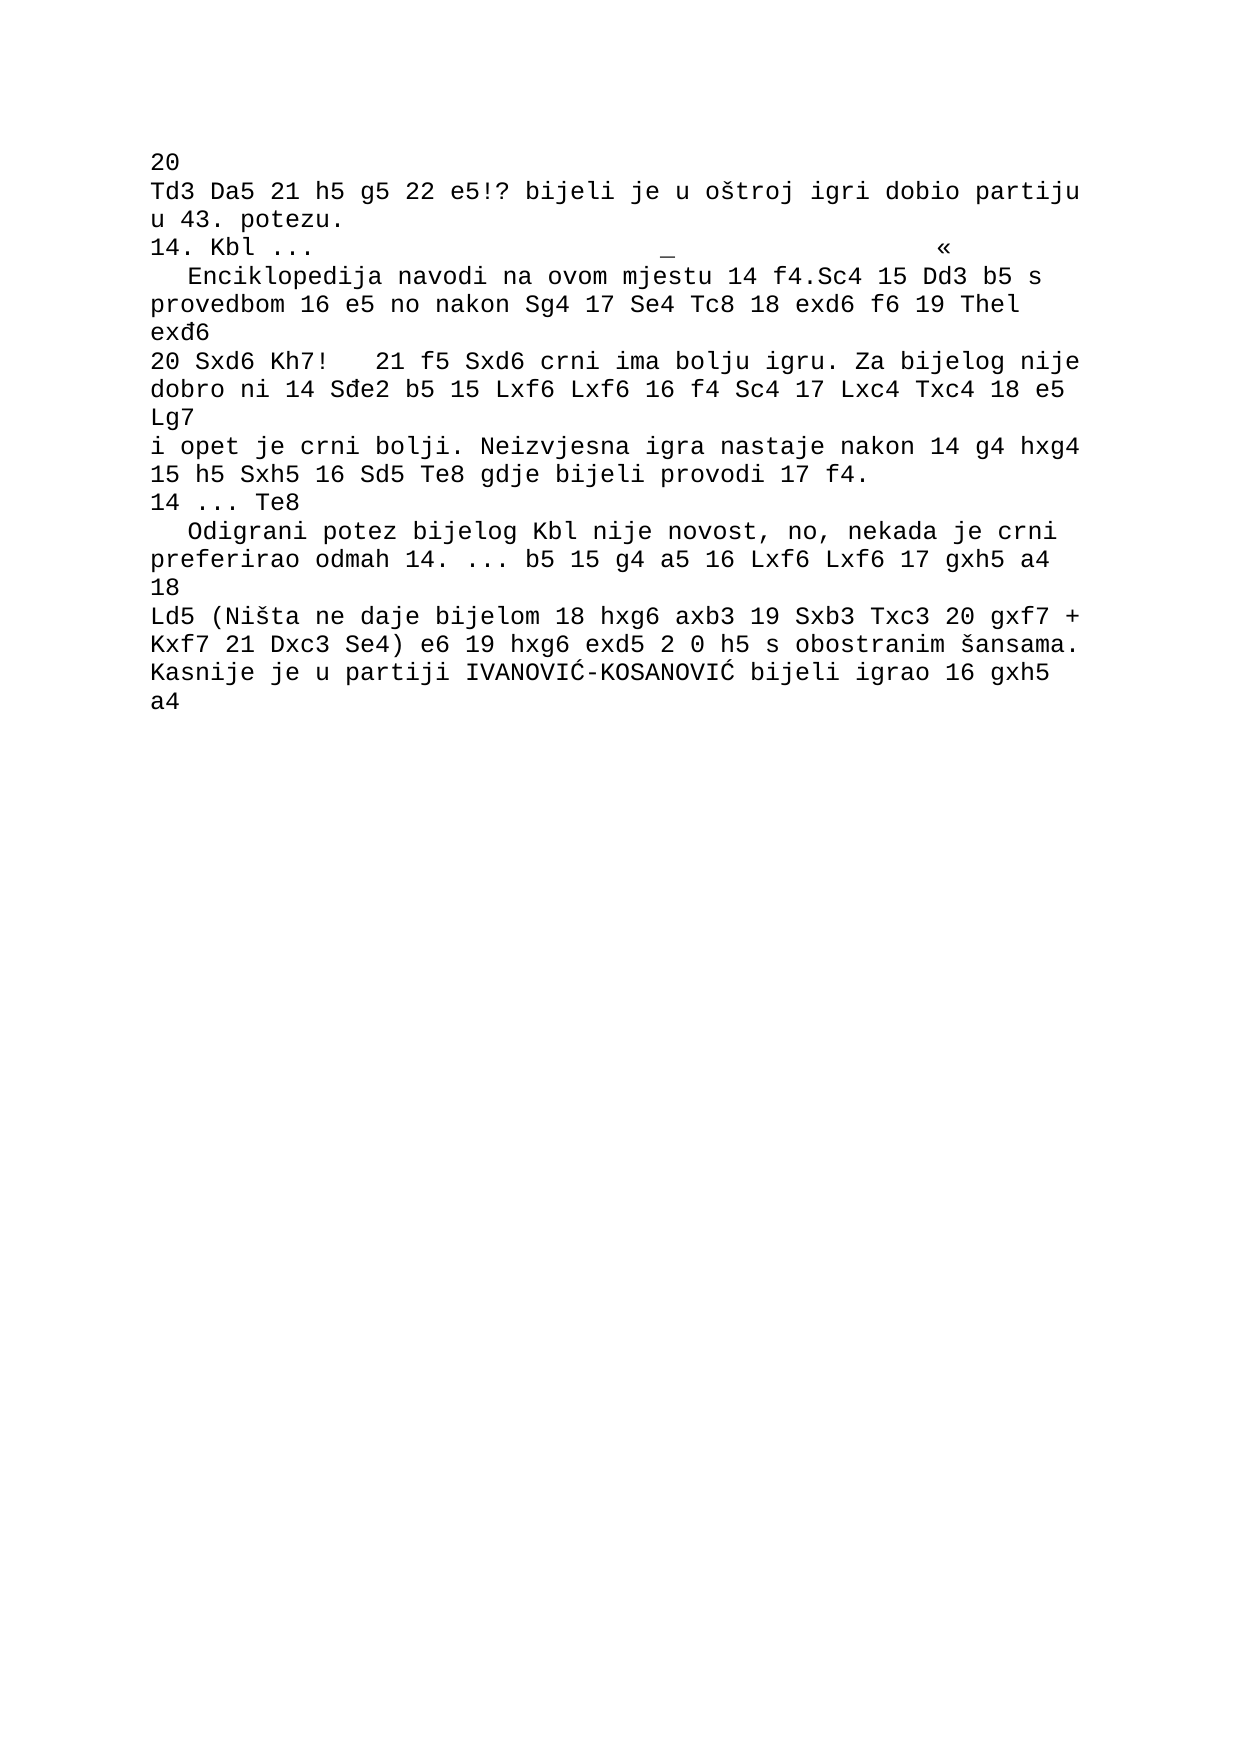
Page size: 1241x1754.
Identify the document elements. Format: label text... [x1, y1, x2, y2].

text Kxf7 21 Dxc3 Se4) e6 19 hxg6 exd5 2 0 h5 s obostranim šansama. [150, 632, 1090, 660]
text Enciklopedija navodi na ovom mjestu 14 f4.Sc4 15 Dd3 b5 s provedbom 16 e5 no nakon Sg4 17 Se4 Tc8 18 exd6 f6 19 Thel exđ6 20 Sxd6 Kh7! 21 f5 Sxd6 crni ima bolju igru. Za bijelog nije [150, 263, 1090, 377]
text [150, 150, 1090, 235]
text dobro ni 14 Sđe2 b5 15 Lxf6 Lxf6 16 f4 Sc4 17 Lxc4 Txc4 18 e5 Lg7 i opet je crni bolji. Neizvjesna igra nastaje nakon 14 g4 hxg4 15 h5 Sxh5 16 Sd5 Te8 gdje bijeli provodi 17 f4. [150, 377, 1090, 490]
text Odigrani potez bijelog Kbl nije novost, no, nekada je crni preferirao odmah 14. ... b5 15 g4 a5 16 Lxf6 Lxf6 17 gxh5 a4 18 Ld5 (Ništa ne daje bijelom 18 hxg6 axb3 19 Sxb3 Txc3 20 gxf7 + [150, 518, 1090, 632]
text 14. Kbl ... _ « [150, 235, 1090, 263]
text 14 ... Te8 [150, 490, 1090, 518]
text Kasnije je u partiji IVANOVIĆ-KOSANOVIĆ bijeli igrao 16 gxh5 a4 [150, 660, 1090, 717]
